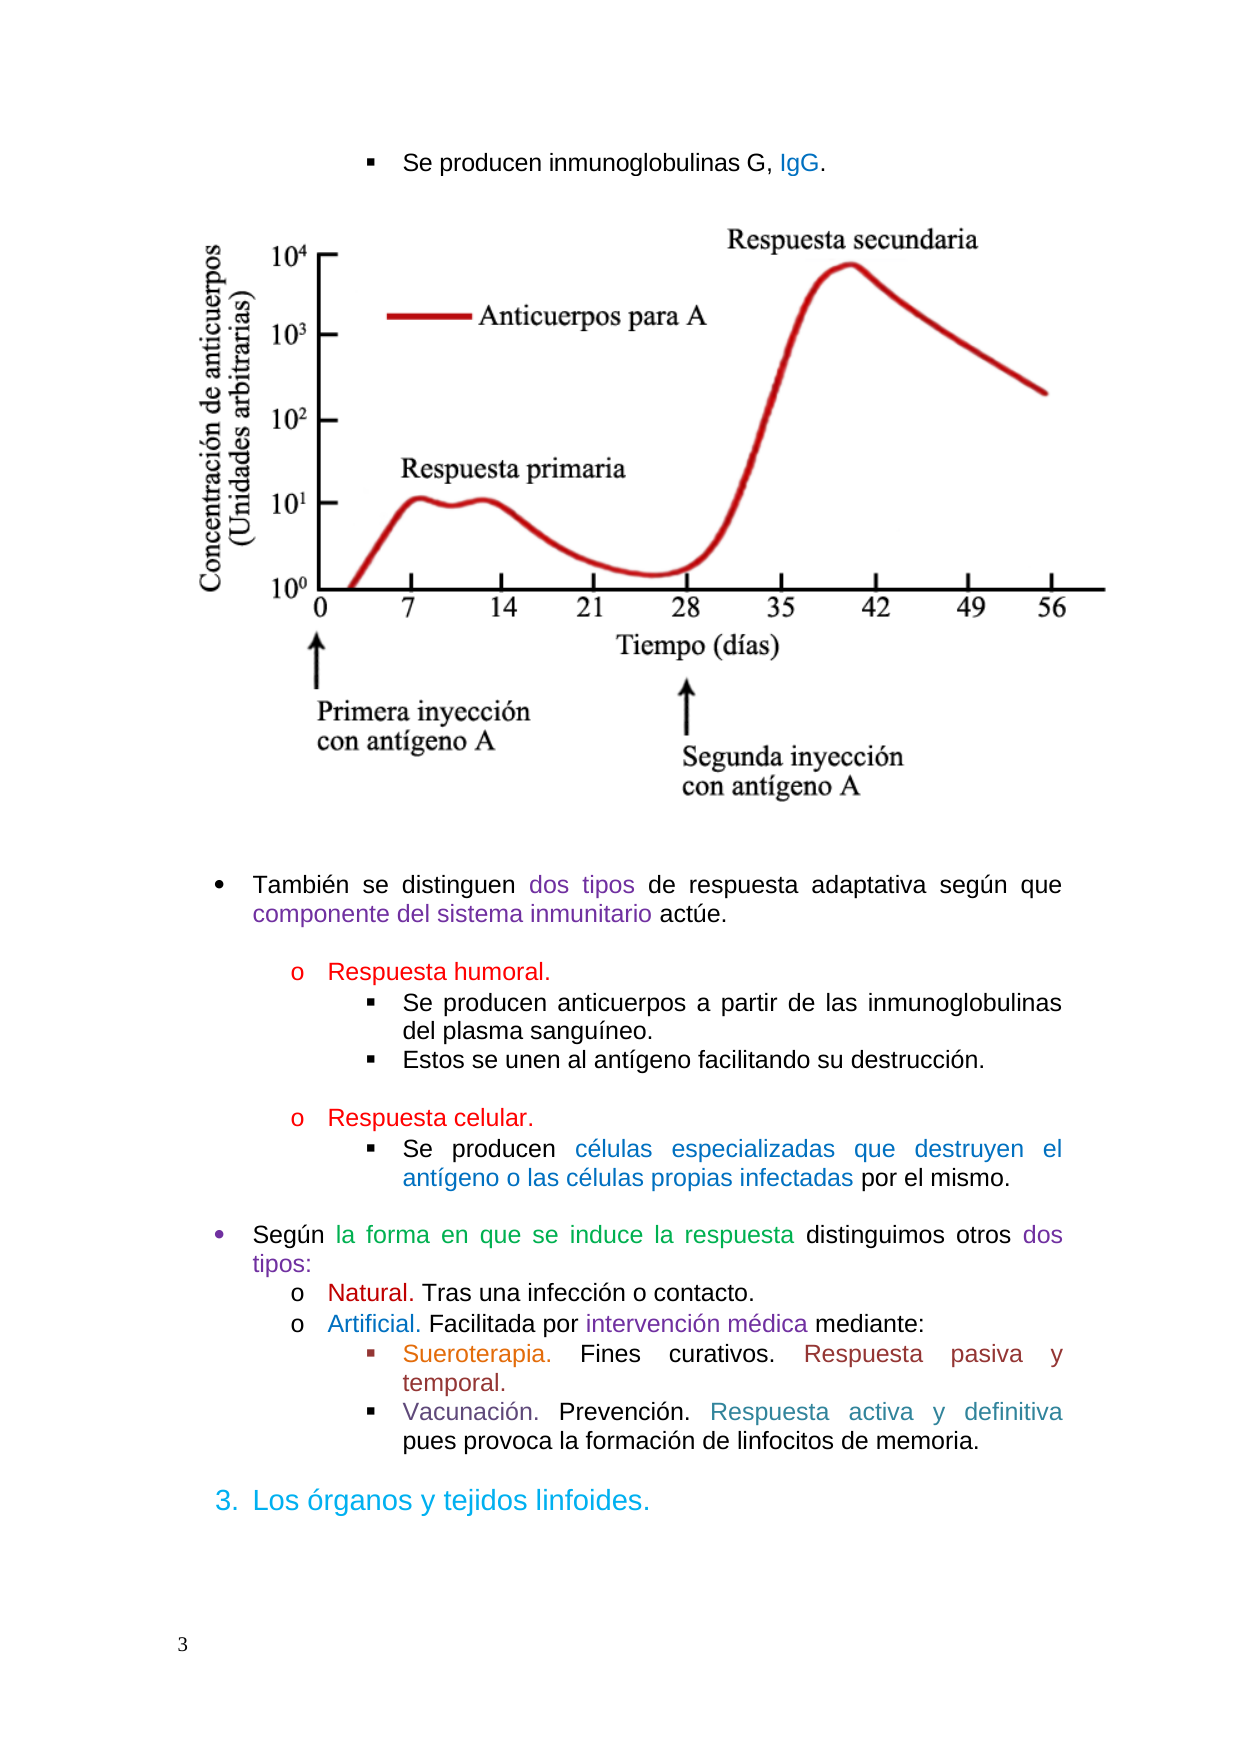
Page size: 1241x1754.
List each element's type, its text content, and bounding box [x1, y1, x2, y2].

list Vacunación. Prevención. Respuesta activa y definitiva pues provoca la formación de linfocitos de memoria. [365, 1397, 1063, 1455]
list Se producen anticuerpos a partir de las inmunoglobulinas del plasma sanguíneo. [365, 987, 1063, 1045]
list Estos se unen al antígeno facilitando su destrucción. [365, 1045, 1063, 1074]
list Sueroterapia. Fines curativos. Respuesta pasiva y temporal. [365, 1339, 1063, 1397]
list Se producen células especializadas que destruyen el antígeno o las células propias infectadas por el mismo. [365, 1134, 1063, 1191]
list Según la forma en que se induce la respuesta distinguimos otros dos tipos: [215, 1220, 1063, 1278]
list Los órganos y tejidos linfoides. [215, 1483, 1063, 1517]
list Respuesta celular. [290, 1103, 1063, 1134]
list Natural. Tras una infección o contacto. [290, 1278, 1063, 1308]
list También se distinguen dos tipos de respuesta adaptativa según que componente del sistema inmunitario actúe. [215, 870, 1063, 928]
list Respuesta humoral. [290, 957, 1063, 987]
list Se producen inmunoglobulinas G, IgG. [365, 148, 1063, 176]
picture [177, 176, 1125, 822]
list Artificial. Facilitada por intervención médica mediante: [290, 1308, 1063, 1339]
